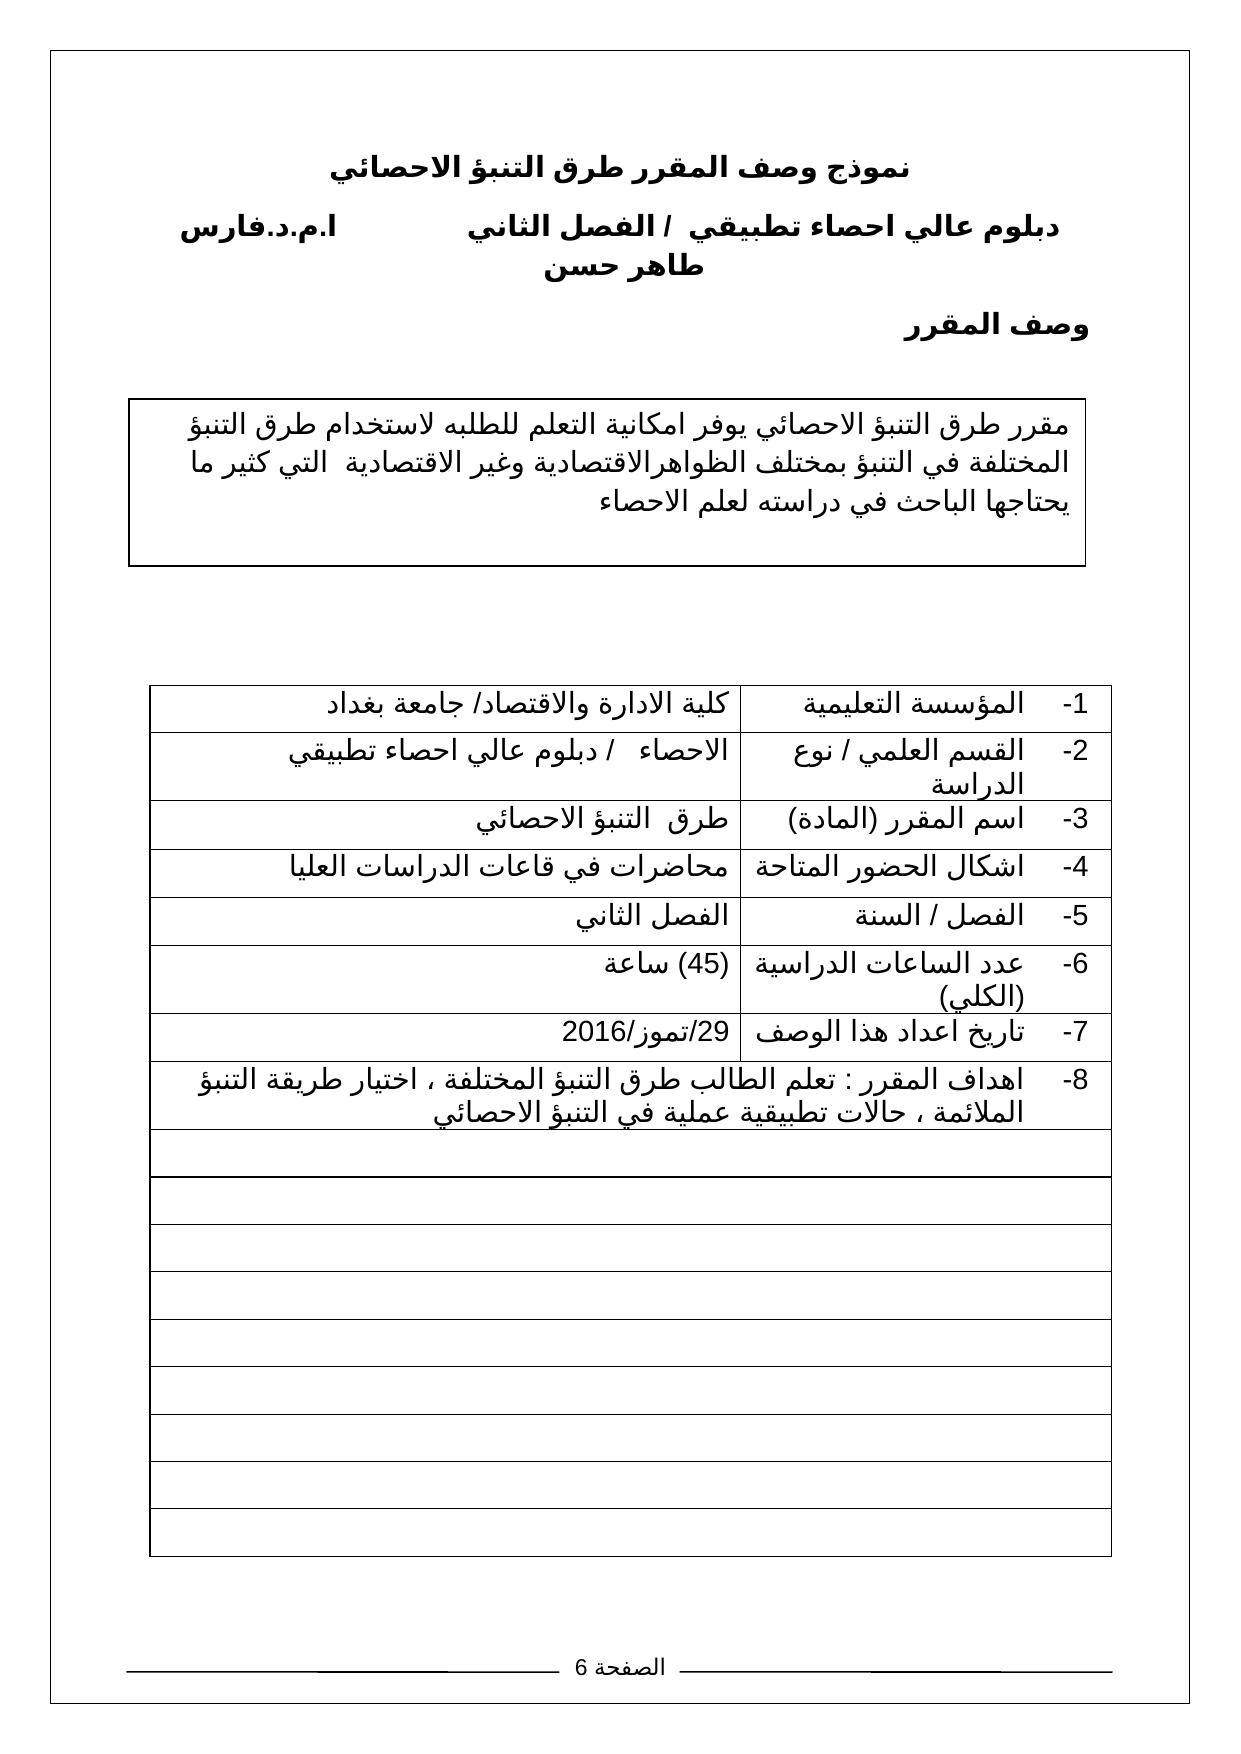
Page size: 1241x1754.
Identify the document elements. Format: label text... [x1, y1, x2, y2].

table_cell [151, 1509, 1111, 1556]
text نموذج وصف المقرر طرق التنبؤ الاحصائي [150, 150, 1090, 183]
table_cell [151, 1367, 1111, 1413]
table_cell (45) ساعة [151, 946, 740, 1013]
table_cell [151, 1320, 1111, 1366]
table_cell [151, 1415, 1111, 1461]
table_cell اسم المقرر (المادة) [741, 801, 1111, 848]
table_cell تاريخ اعداد هذا الوصف [741, 1014, 1111, 1061]
table_cell الفصل / السنة [741, 898, 1111, 945]
table_cell الفصل الثاني [151, 898, 740, 945]
table_cell اشكال الحضور المتاحة [741, 850, 1111, 897]
table_cell [151, 1178, 1111, 1224]
table_cell [151, 1225, 1111, 1271]
table_cell محاضرات في قاعات الدراسات العليا [151, 850, 740, 897]
table_cell [151, 1462, 1111, 1508]
table_cell 29/تموز/2016 [151, 1014, 740, 1061]
table_header المؤسسة التعليمية [741, 686, 1111, 732]
table_header كلية الادارة والاقتصاد/ جامعة بغداد [151, 686, 740, 732]
text وصف المقرر [150, 307, 1090, 341]
text دبلوم عالي احصاء تطبيقي / الفصل الثاني ا.م.د.فارس طاهر حسن [150, 209, 1090, 281]
table_cell الاحصاء / دبلوم عالي احصاء تطبيقي [151, 733, 740, 800]
table_cell اهداف المقرر : تعلم الطالب طرق التنبؤ المختلفة ، اختيار طريقة التنبؤ الملائمة ، حالات تطبيقية عملية في التنبؤ الاحصائي [151, 1062, 1111, 1129]
table_cell [151, 1272, 1111, 1319]
table_cell طرق التنبؤ الاحصائي [151, 801, 740, 848]
table_cell عدد الساعات الدراسية (الكلي) [741, 946, 1111, 1013]
table_cell [151, 1130, 1111, 1176]
table_cell القسم العلمي / نوع الدراسة [741, 733, 1111, 800]
